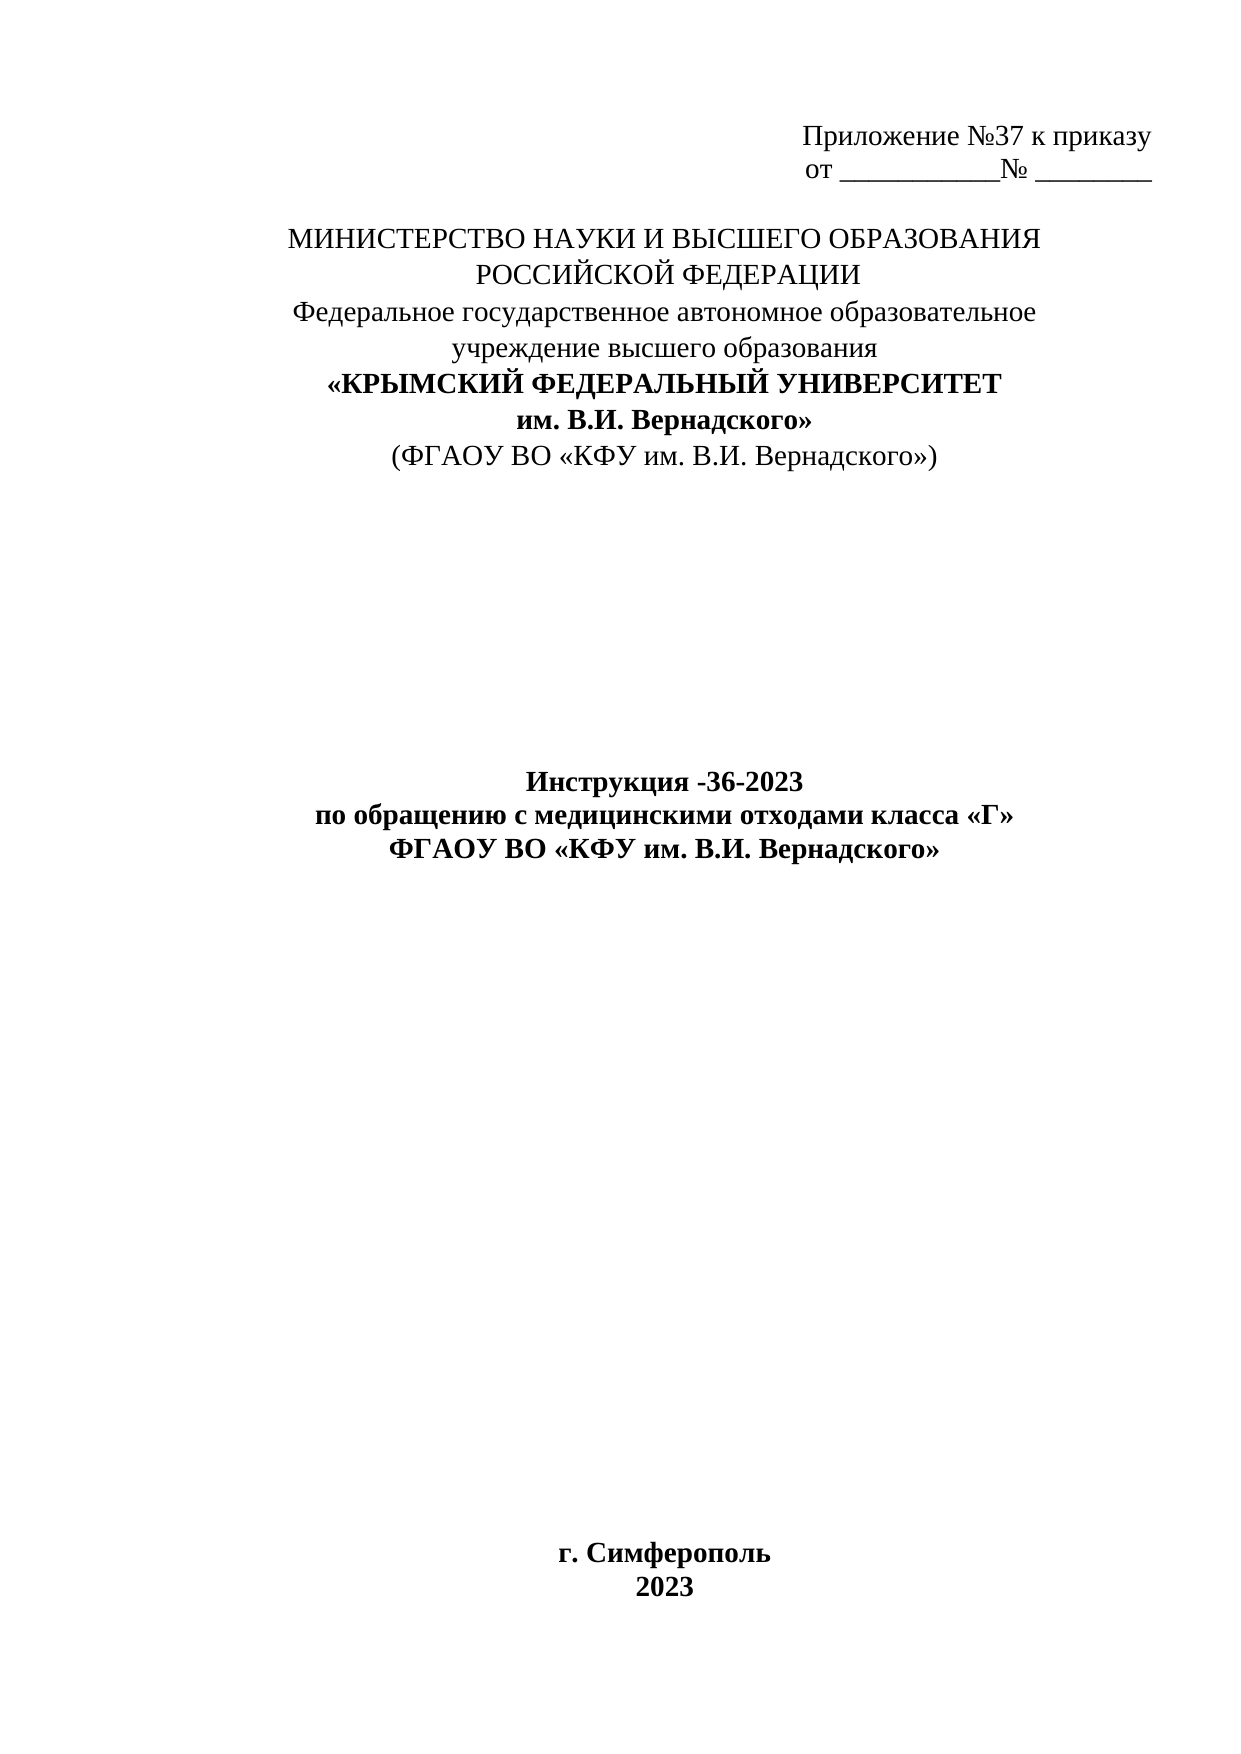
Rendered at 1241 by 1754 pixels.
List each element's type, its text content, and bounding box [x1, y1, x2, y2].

text Инструкция -36-2023 [177, 764, 1152, 797]
text ФГАОУ ВО «КФУ им. В.И. Вернадского» [177, 831, 1152, 864]
text учреждение высшего образования [177, 330, 1152, 363]
text МИНИСТЕРСТВО НАУКИ И ВЫСШЕГО ОБРАЗОВАНИЯ РОССИЙСКОЙ ФЕДЕРАЦИИ [177, 221, 1152, 291]
text «КРЫМСКИЙ ФЕДЕРАЛЬНЫЙ УНИВЕРСИТЕТ им. В.И. Вернадского» [177, 366, 1152, 436]
text (ФГАОУ ВО «КФУ им. В.И. Вернадского») [177, 438, 1152, 472]
text Приложение №37 к приказу [177, 118, 1152, 152]
text 2023 [177, 1569, 1152, 1602]
text Федеральное государственное автономное образовательное [177, 294, 1152, 327]
text г. Симферополь [177, 1535, 1152, 1569]
text по обращению с медицинскими отходами класса «Г» [177, 797, 1152, 831]
text от ___________№ ________ [177, 152, 1152, 185]
